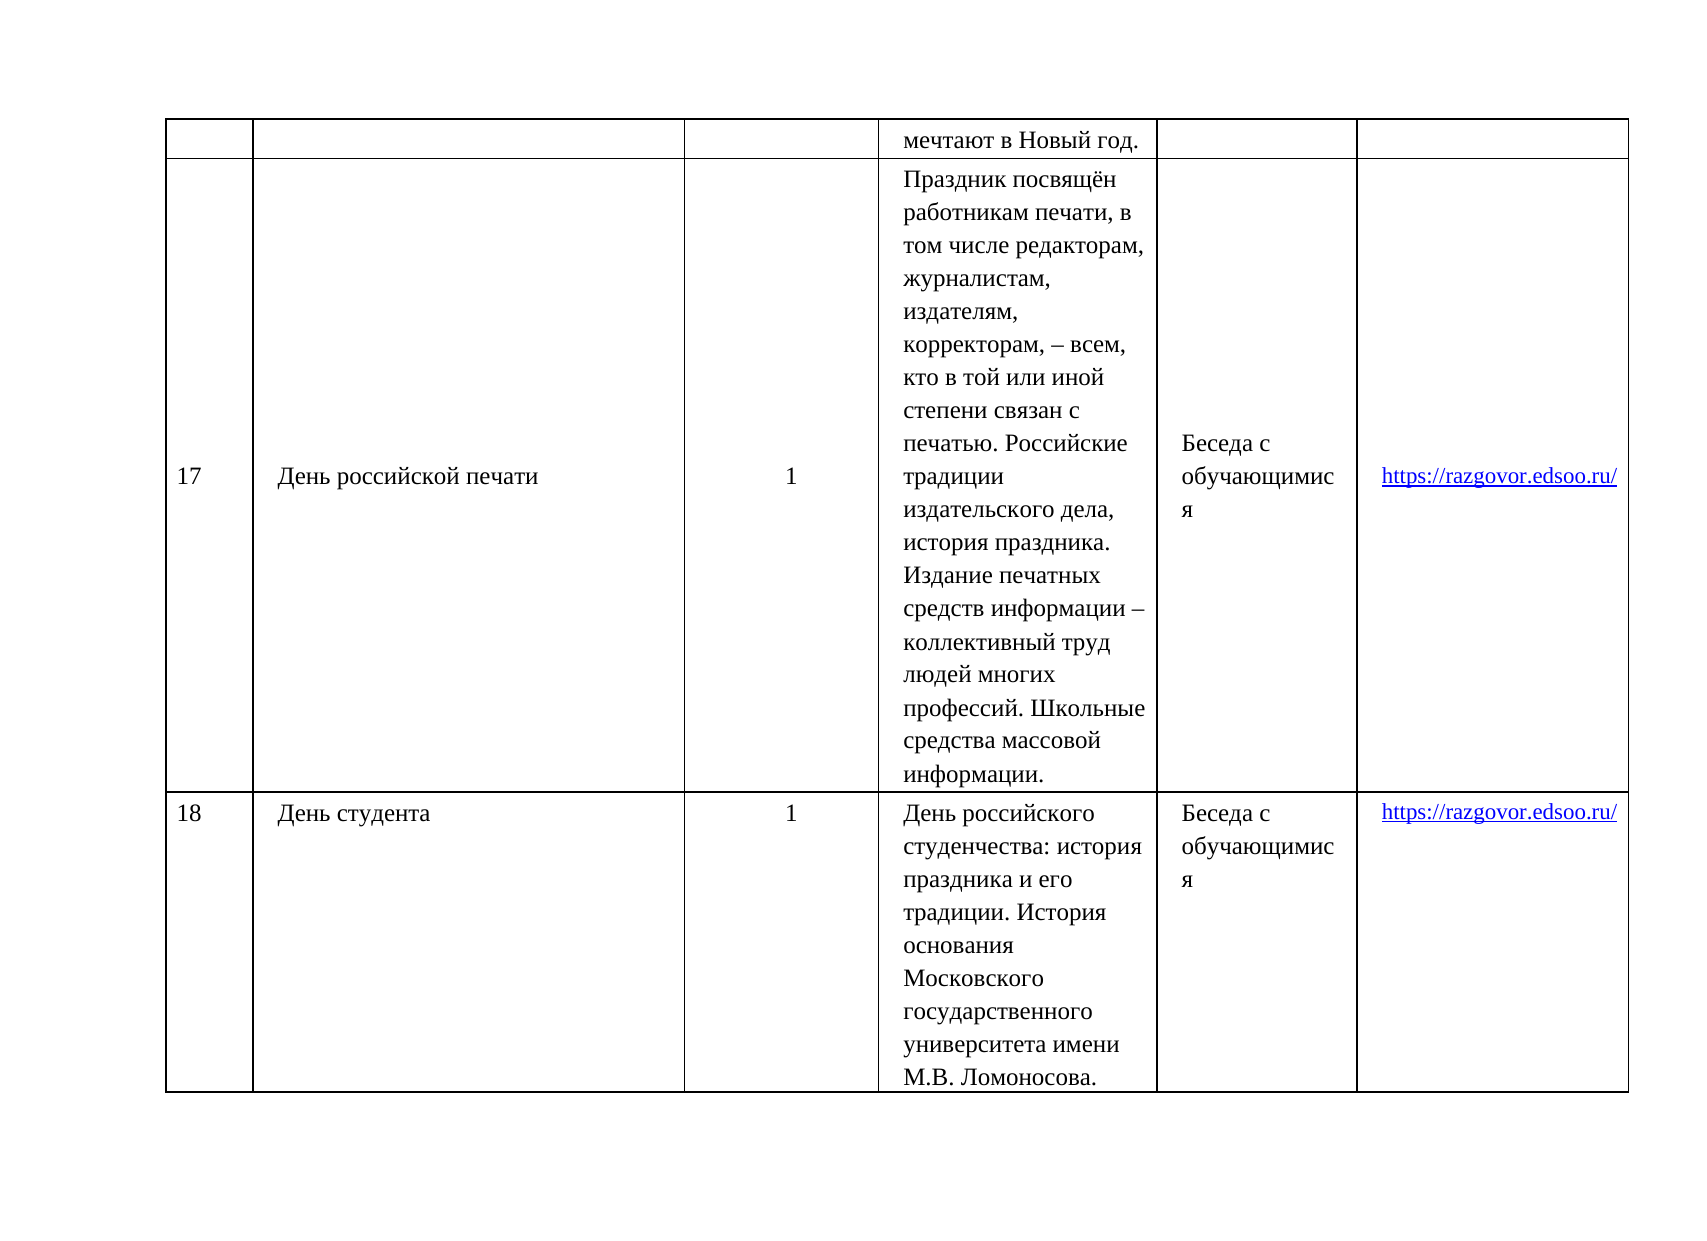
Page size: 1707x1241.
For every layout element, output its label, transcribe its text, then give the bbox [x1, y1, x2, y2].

table_cell 1 [685, 120, 878, 157]
table_cell Праздник посвящён работникам печати, в том числе редакторам, журналистам, издателям, корректорам, – всем, кто в той или иной степени связан с печатью. Российские традиции издательского дела, история праздника. Издание печатных средств информации – коллективный труд людей многих профессий. Школьные средства массовой информации. [879, 159, 1156, 791]
table_cell 1 [685, 793, 878, 1091]
table_cell 16 [167, 120, 252, 157]
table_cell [879, 120, 1156, 157]
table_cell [1358, 793, 1628, 1091]
table_cell 1 [685, 159, 878, 791]
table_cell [1358, 120, 1628, 157]
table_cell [1158, 120, 1356, 157]
table_cell День российской печати [254, 159, 684, 791]
table_cell 17 [167, 159, 252, 791]
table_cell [1158, 793, 1356, 1091]
table_cell https://razgovor.edsoo.ru/ [1358, 159, 1628, 791]
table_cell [254, 120, 684, 157]
table_cell 18 [167, 793, 252, 1091]
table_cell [879, 793, 1156, 1091]
table_cell Беседа с обучающимися [1158, 159, 1356, 791]
table_cell День студента [254, 793, 684, 1091]
